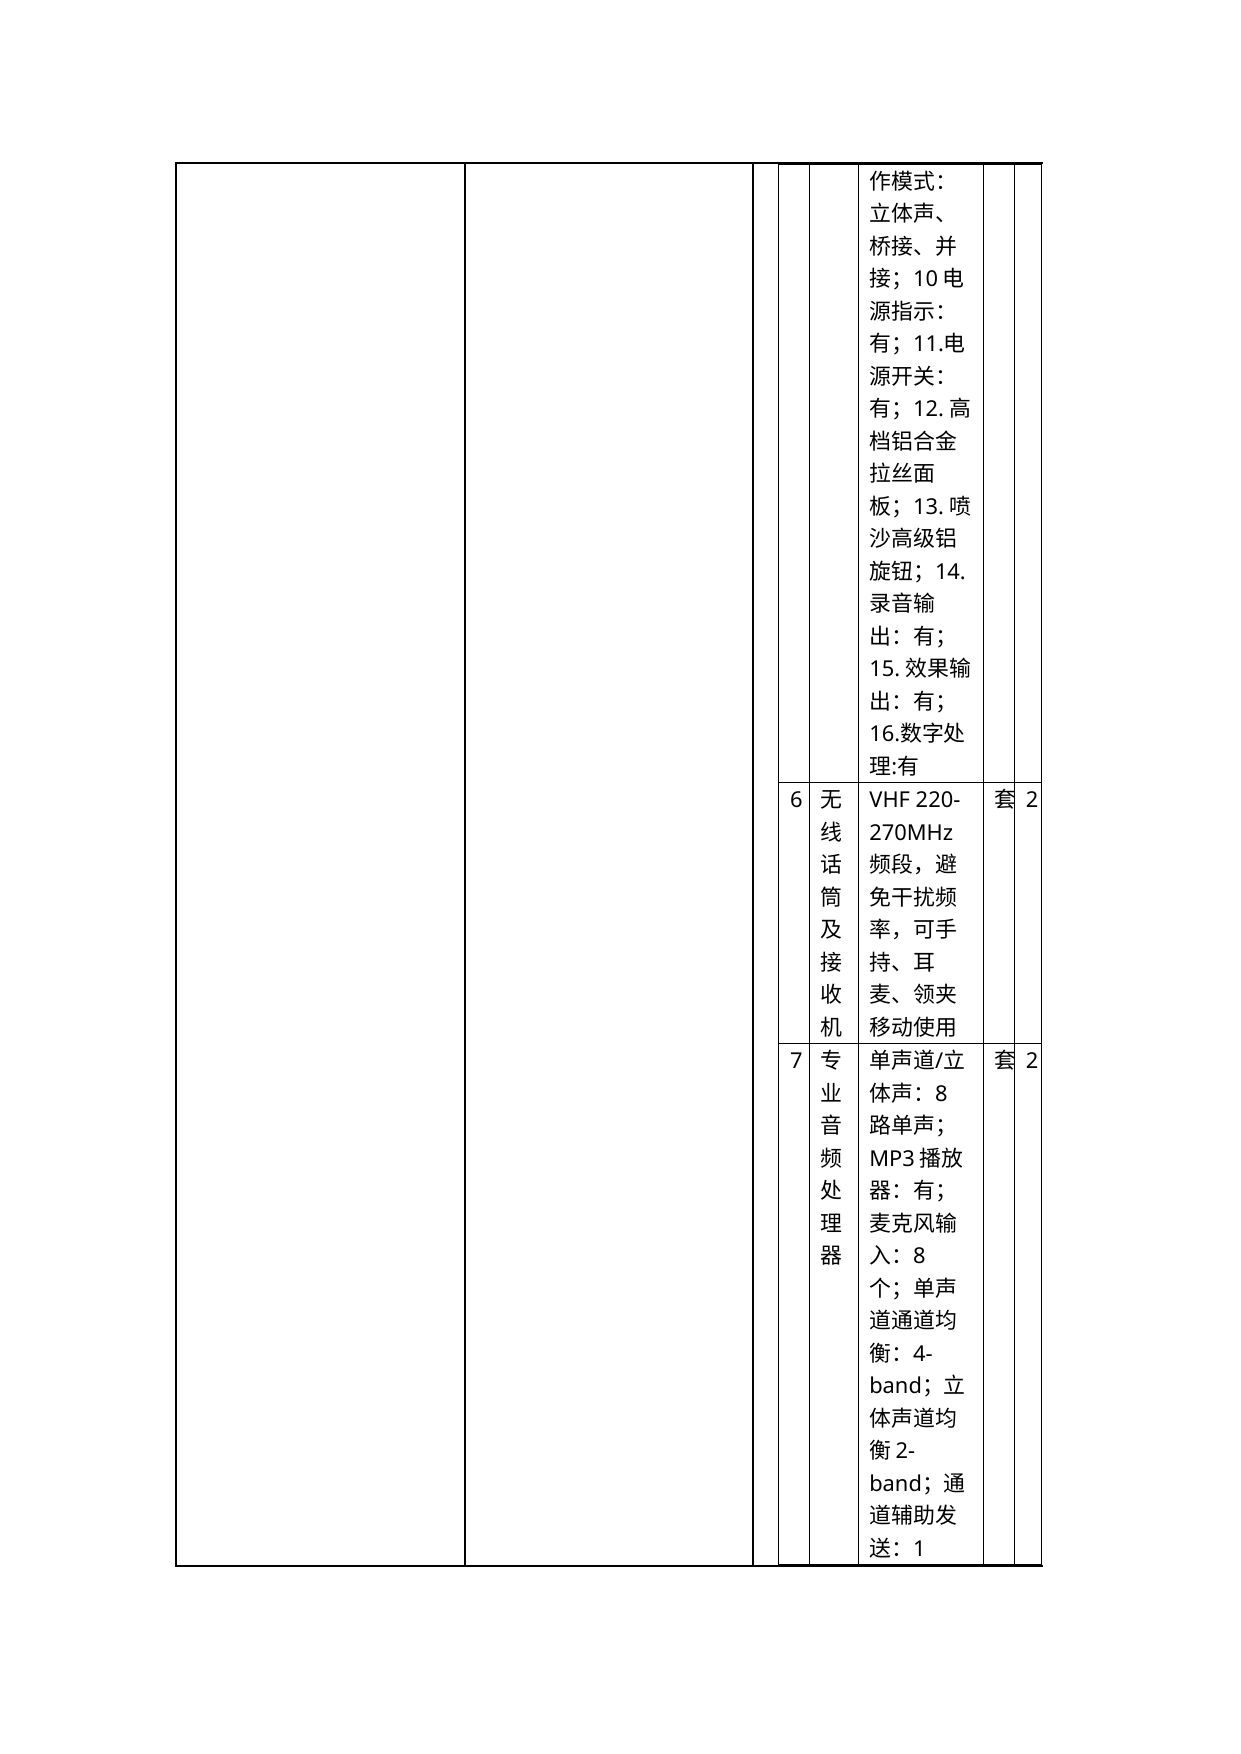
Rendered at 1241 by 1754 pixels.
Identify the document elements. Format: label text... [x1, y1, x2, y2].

table_cell [1015, 783, 1041, 1043]
table_cell [779, 1044, 809, 1564]
table_cell [810, 783, 858, 1043]
table_cell [1015, 165, 1041, 782]
table_cell 1 [177, 164, 464, 1565]
table_cell [984, 1044, 1014, 1564]
table_cell [984, 783, 1014, 1043]
table_cell [779, 783, 809, 1043]
table_cell [859, 1044, 983, 1564]
table_cell ★ [466, 164, 752, 1565]
table_cell [779, 165, 809, 782]
table_cell [984, 165, 1014, 782]
table_cell [810, 165, 858, 782]
table_cell [859, 783, 983, 1043]
table_cell [1015, 1044, 1041, 1564]
table_cell [754, 164, 778, 1565]
table_cell [810, 1044, 858, 1564]
table_cell [859, 165, 983, 782]
